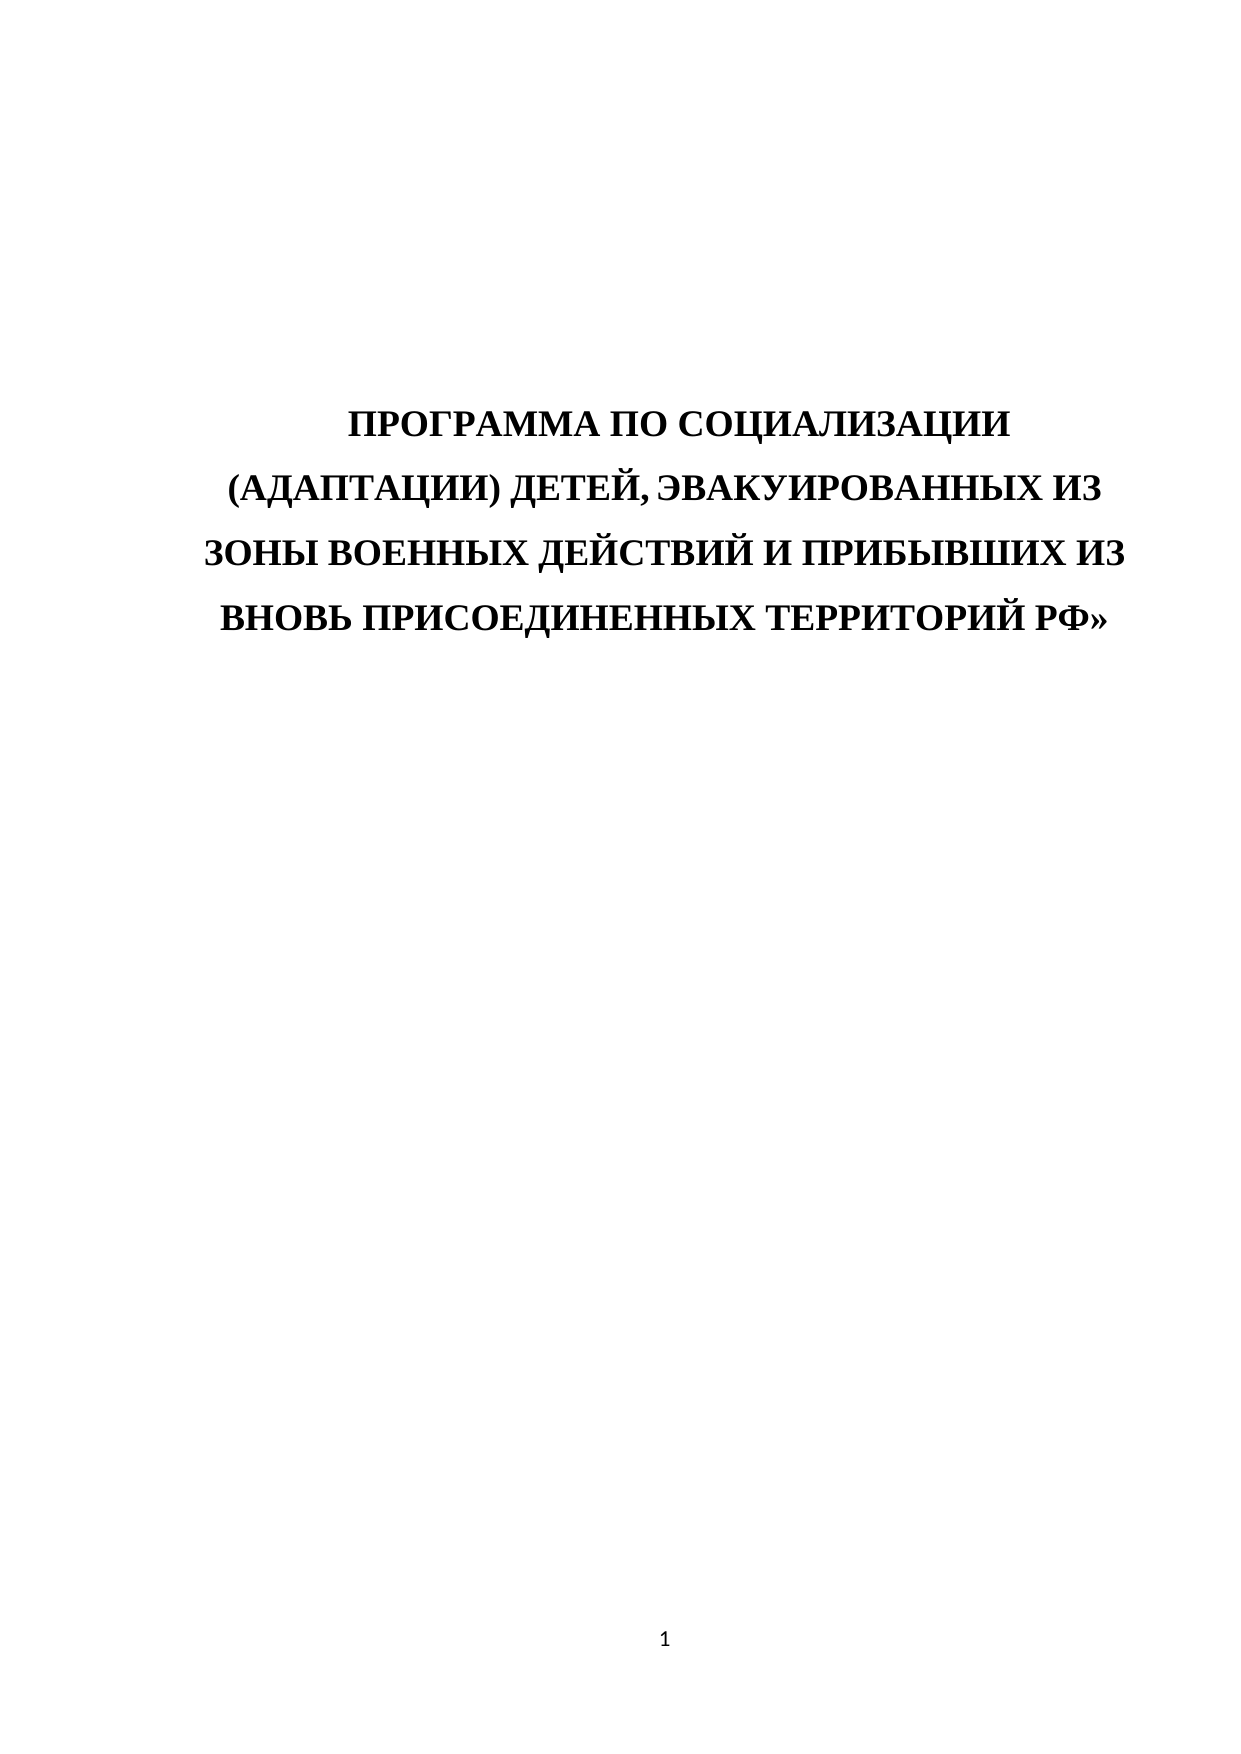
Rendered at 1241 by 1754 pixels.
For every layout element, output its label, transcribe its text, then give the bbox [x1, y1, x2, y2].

text ПРОГРАММА ПО СОЦИАЛИЗАЦИИ (АДАПТАЦИИ) ДЕТЕЙ, эвакуированных из зоны военных действий и прибывших из вновь присоединенных территорий РФ» [177, 401, 1152, 638]
